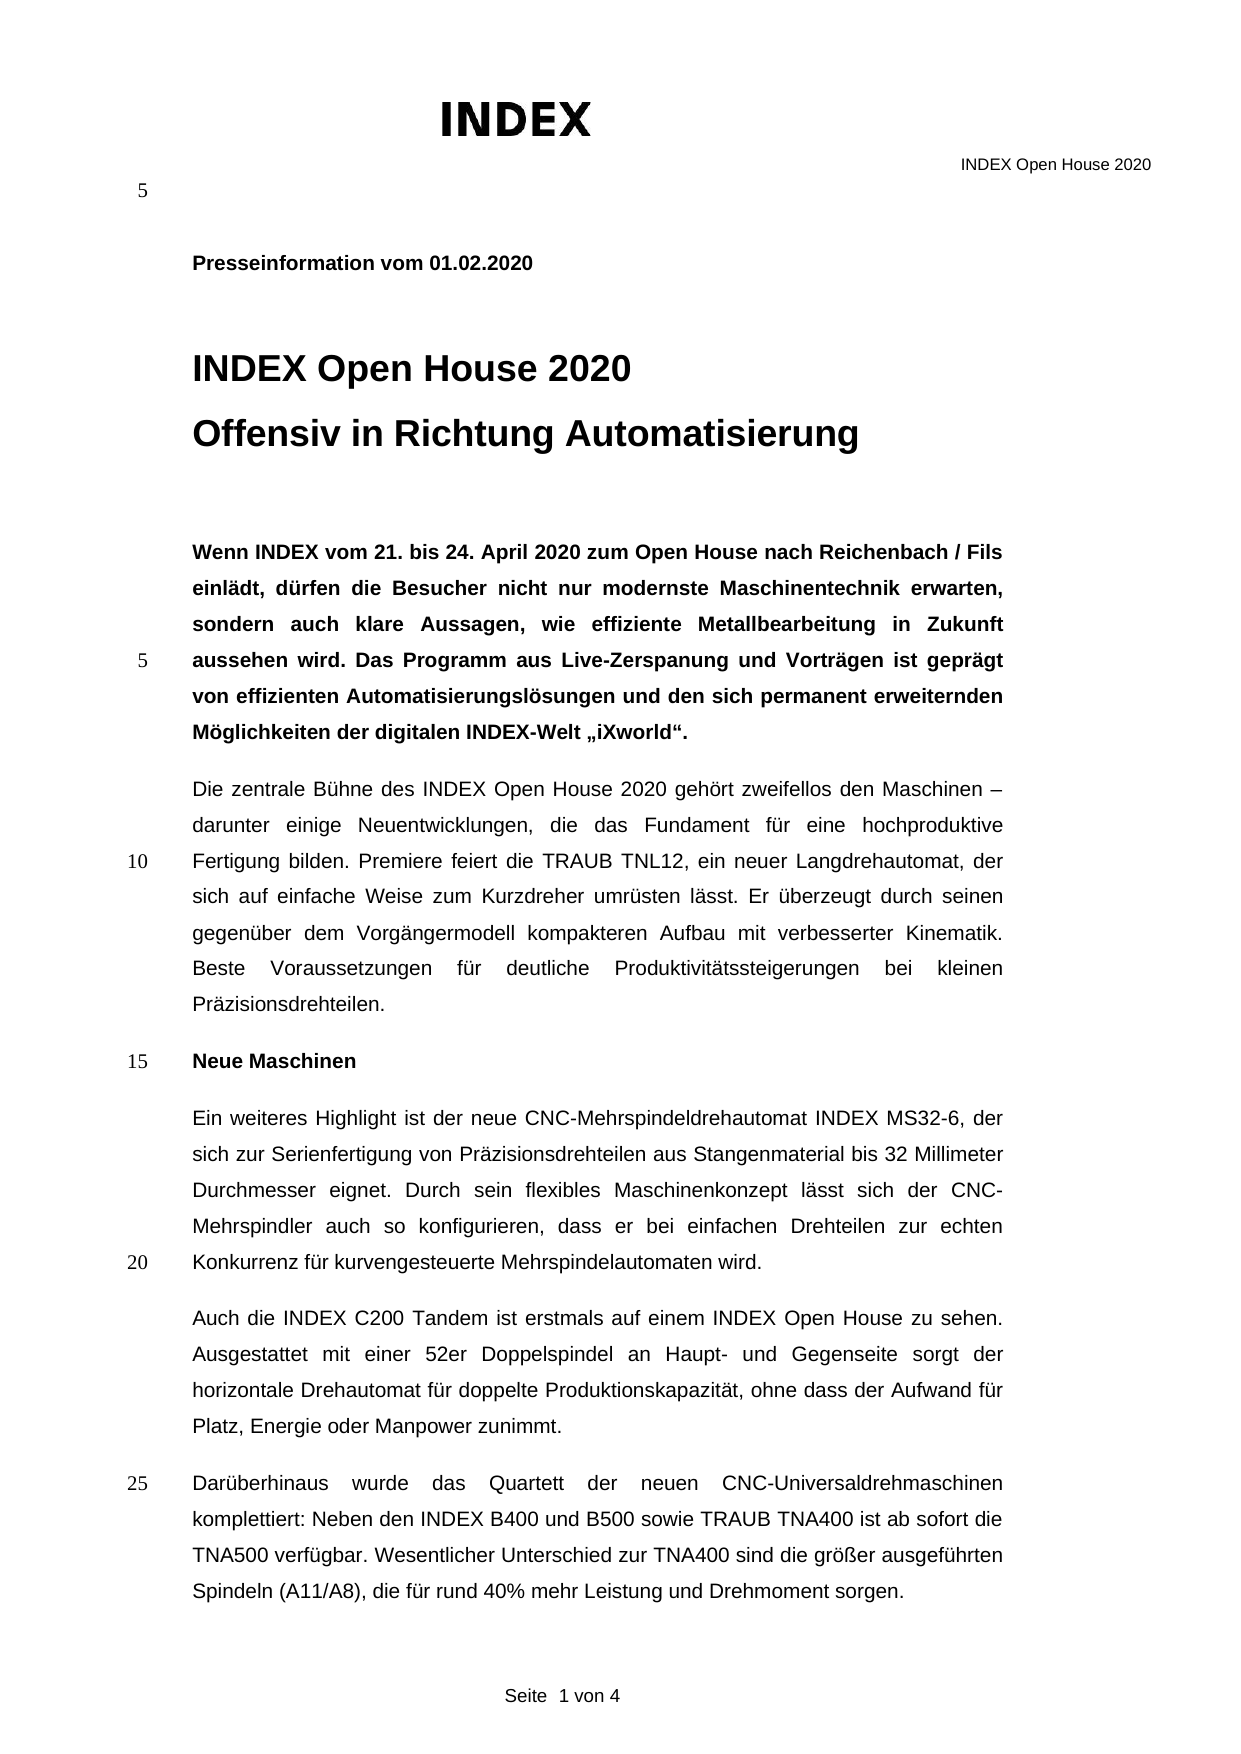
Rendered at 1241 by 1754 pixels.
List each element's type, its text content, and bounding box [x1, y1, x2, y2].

text Presseinformation vom 01.02.2020 [192, 250, 828, 274]
text Offensiv in Richtung Automatisierung [192, 411, 1034, 454]
text Neue Maschinen [192, 1049, 1004, 1073]
text Ein weiteres Highlight ist der neue CNC-Mehrspindeldrehautomat INDEX MS32-6, der sich zur Serienfertigung von Präzisionsdrehteilen aus Stangenmaterial bis 32 Millimeter Durchmesser eignet. Durch sein flexibles Maschinenkonzept lässt sich der CNC-Mehrspindler auch so konfigurieren, dass er bei einfachen Drehteilen zur echten Konkurrenz für kurvengesteuerte Mehrspindelautomaten wird. [192, 1106, 1004, 1273]
text Wenn INDEX vom 21. bis 24. April 2020 zum Open House nach Reichenbach / Fils einlädt, dürfen die Besucher nicht nur modernste Maschinentechnik erwarten, sondern auch klare Aussagen, wie effiziente Metallbearbeitung in Zukunft aussehen wird. Das Programm aus Live-Zerspanung und Vorträgen ist geprägt von effizienten Automatisierungslösungen und den sich permanent erweiternden Möglichkeiten der digitalen INDEX-Welt „iXworld“. [192, 540, 1004, 744]
text INDEX Open House 2020 [192, 346, 828, 389]
text Die zentrale Bühne des INDEX Open House 2020 gehört zweifellos den Maschinen – darunter einige Neuentwicklungen, die das Fundament für eine hochproduktive Fertigung bilden. Premiere feiert die TRAUB TNL12, ein neuer Langdrehautomat, der sich auf einfache Weise zum Kurzdreher umrüsten lässt. Er überzeugt durch seinen gegenüber dem Vorgängermodell kompakteren Aufbau mit verbesserter Kinematik. Beste Voraussetzungen für deutliche Produktivitätssteigerungen bei kleinen Präzisionsdrehteilen. [192, 777, 1004, 1016]
picture [442, 102, 591, 136]
text Auch die INDEX C200 Tandem ist erstmals auf einem INDEX Open House zu sehen. Ausgestattet mit einer 52er Doppelspindel an Haupt- und Gegenseite sorgt der horizontale Drehautomat für doppelte Produktionskapazität, ohne dass der Aufwand für Platz, Energie oder Manpower zunimmt. [192, 1306, 1004, 1438]
text Darüberhinaus wurde das Quartett der neuen CNC-Universaldrehmaschinen komplettiert: Neben den INDEX B400 und B500 sowie TRAUB TNA400 ist ab sofort die TNA500 verfügbar. Wesentlicher Unterschied zur TNA400 sind die größer ausgeführten Spindeln (A11/A8), die für rund 40% mehr Leistung und Drehmoment sorgen. [192, 1471, 1004, 1603]
